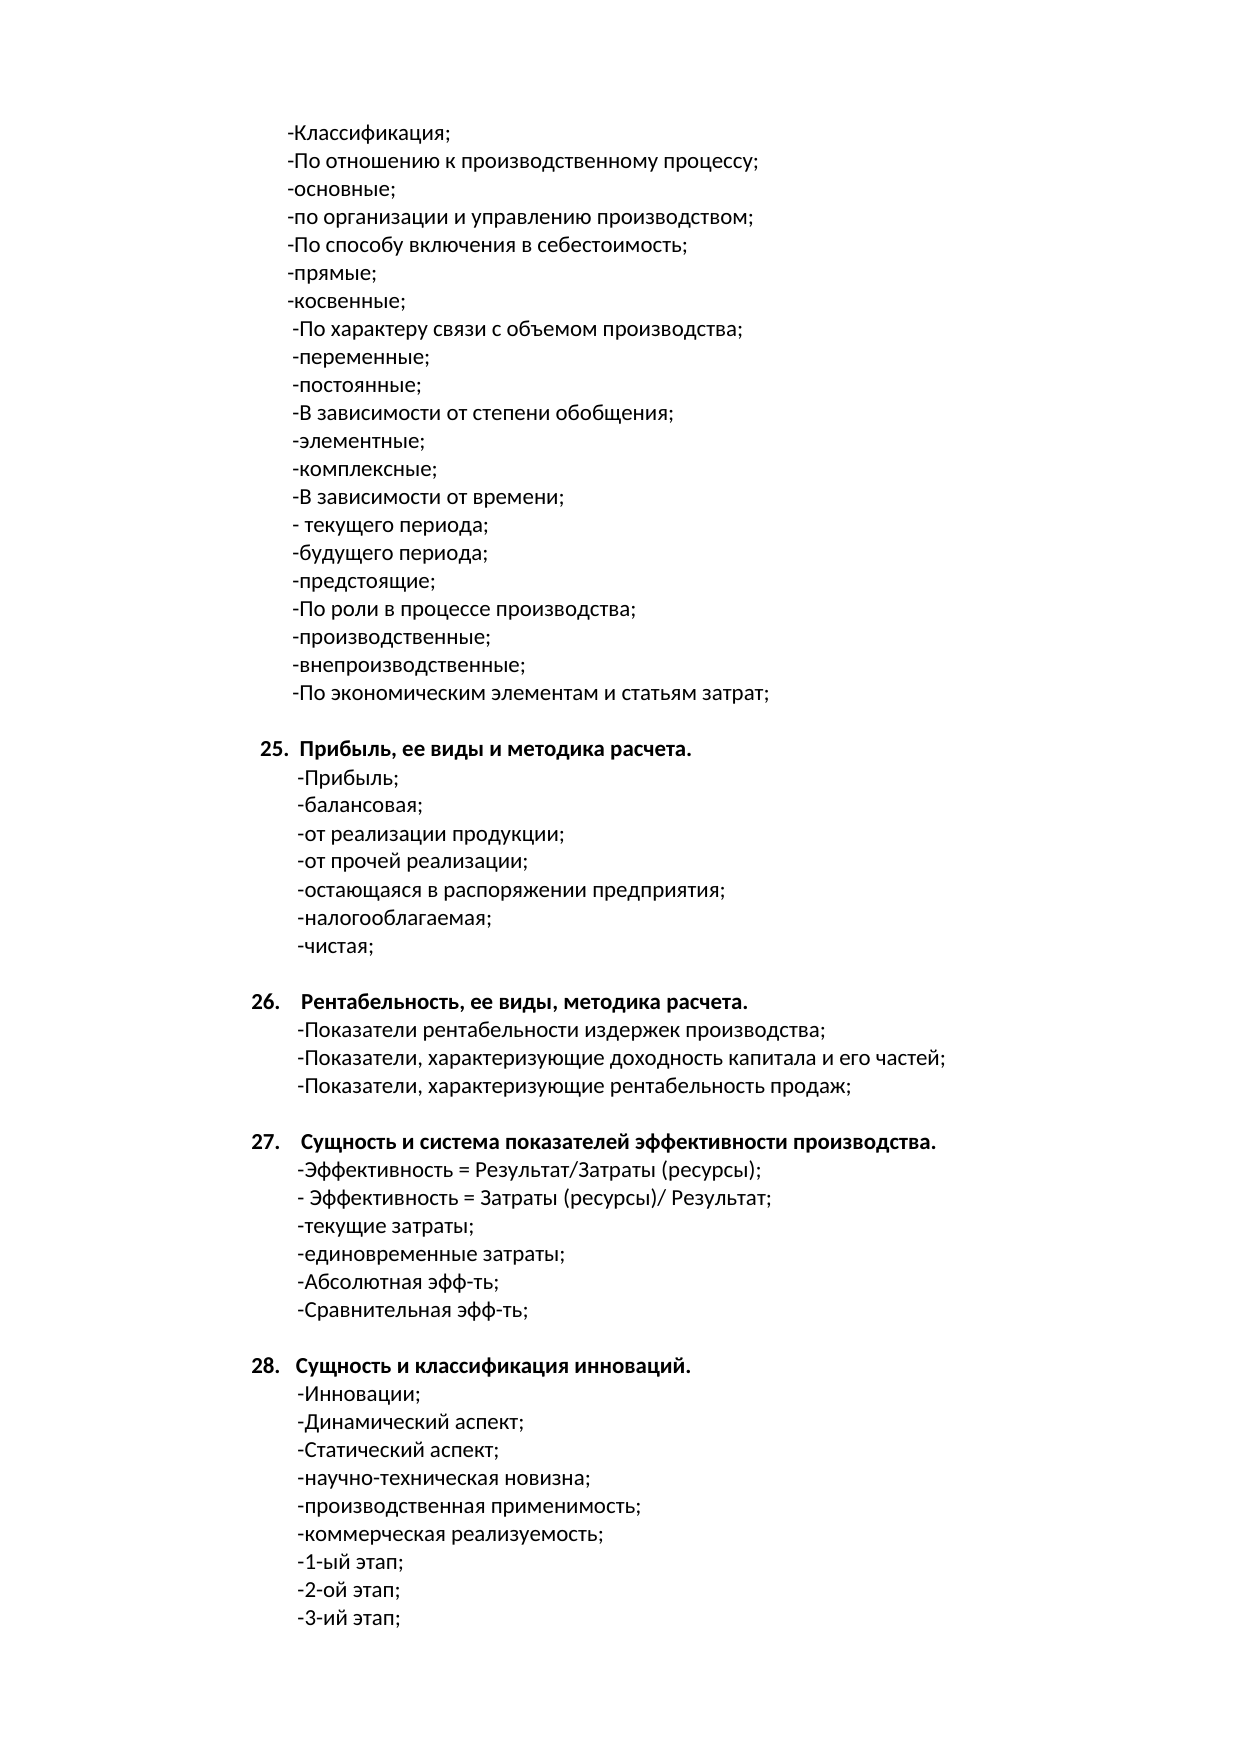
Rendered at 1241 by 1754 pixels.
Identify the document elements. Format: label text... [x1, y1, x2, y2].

text -Показатели, характеризующие рентабельность продаж; [177, 1071, 1152, 1099]
text 26. Рентабельность, ее виды, методика расчета. [177, 987, 1152, 1015]
text -Эффективность = Результат/Затраты (ресурсы); [177, 1155, 1152, 1183]
text -По отношению к производственному процессу; [177, 146, 1152, 174]
text -элементные; [177, 426, 1152, 454]
text -косвенные; [177, 286, 1152, 314]
text 28. Сущность и классификация инноваций. [177, 1351, 1152, 1379]
text -2-ой этап; [177, 1575, 1152, 1603]
text 25. Прибыль, ее виды и методика расчета. [177, 707, 1152, 763]
text -переменные; [177, 342, 1152, 370]
text -В зависимости от времени; [177, 482, 1152, 510]
text -Сравнительная эфф-ть; [177, 1295, 1152, 1323]
text -балансовая; [177, 791, 1152, 819]
text -По характеру связи с объемом производства; [177, 314, 1152, 342]
text - текущего периода; [177, 510, 1152, 538]
text -3-ий этап; [177, 1603, 1152, 1631]
text -Инновации; [177, 1379, 1152, 1407]
text -основные; [177, 174, 1152, 202]
text -Прибыль; [177, 763, 1152, 791]
text 27. Сущность и система показателей эффективности производства. [177, 1127, 1152, 1155]
text -Показатели рентабельности издержек производства; [177, 1015, 1152, 1043]
text -По способу включения в себестоимость; [177, 230, 1152, 258]
text -единовременные затраты; [177, 1239, 1152, 1267]
text -Классификация; [177, 118, 1152, 146]
text -будущего периода; [177, 538, 1152, 566]
text -Динамический аспект; [177, 1407, 1152, 1435]
text -от реализации продукции; [177, 819, 1152, 847]
text -чистая; [177, 931, 1152, 959]
text -налогооблагаемая; [177, 903, 1152, 931]
text -По экономическим элементам и статьям затрат; [177, 678, 1152, 707]
text -В зависимости от степени обобщения; [177, 398, 1152, 426]
text -по организации и управлению производством; [177, 202, 1152, 230]
text -По роли в процессе производства; [177, 594, 1152, 622]
text -производственные; [177, 622, 1152, 651]
text -остающаяся в распоряжении предприятия; [177, 875, 1152, 903]
text -предстоящие; [177, 566, 1152, 594]
text -Статический аспект; [177, 1435, 1152, 1463]
text -постоянные; [177, 370, 1152, 398]
text -комплексные; [177, 454, 1152, 482]
text -текущие затраты; [177, 1211, 1152, 1239]
text -прямые; [177, 258, 1152, 286]
text -коммерческая реализуемость; [177, 1519, 1152, 1547]
text -внепроизводственные; [177, 651, 1152, 678]
text -Абсолютная эфф-ть; [177, 1267, 1152, 1295]
text -Показатели, характеризующие доходность капитала и его частей; [177, 1043, 1152, 1071]
text -производственная применимость; [177, 1491, 1152, 1519]
text -1-ый этап; [177, 1547, 1152, 1575]
text -от прочей реализации; [177, 847, 1152, 875]
text -научно-техническая новизна; [177, 1463, 1152, 1491]
text - Эффективность = Затраты (ресурсы)/ Результат; [177, 1183, 1152, 1211]
